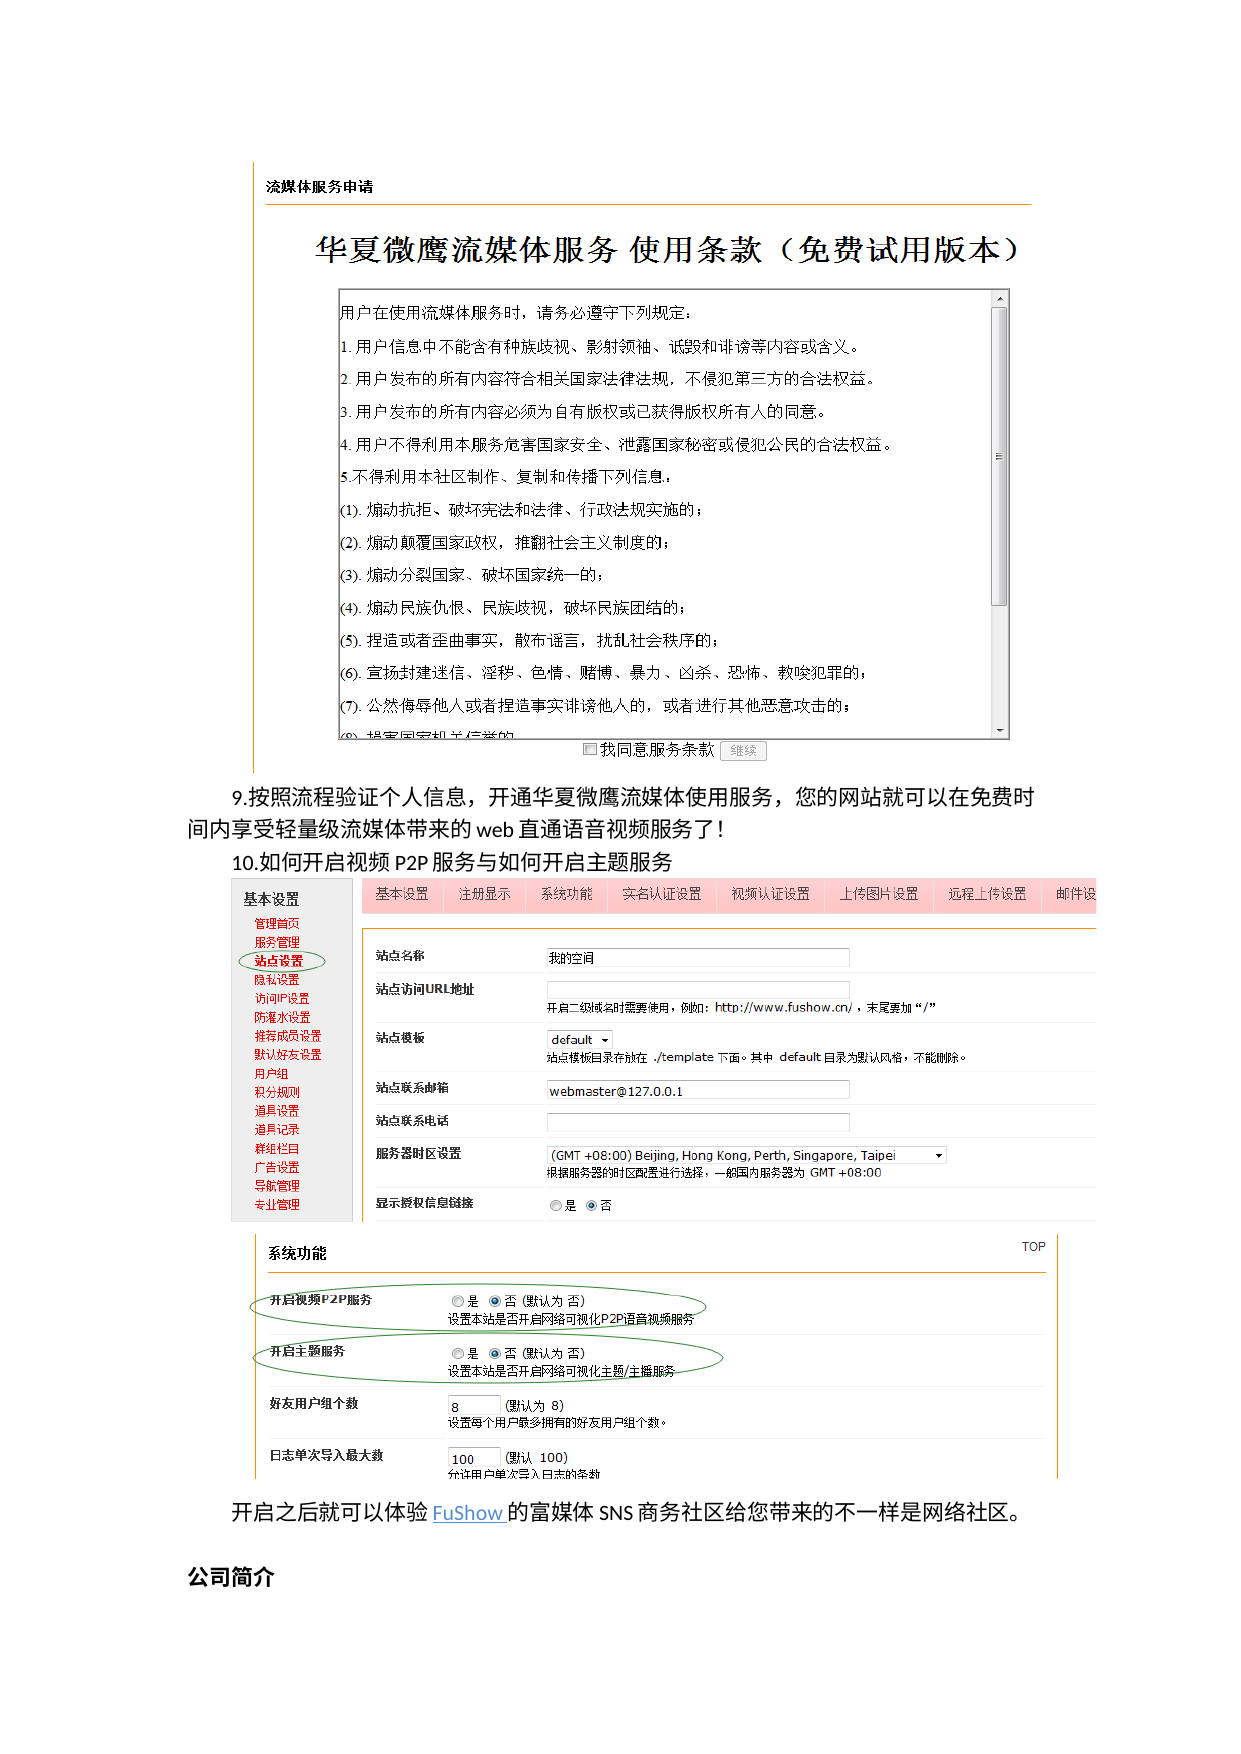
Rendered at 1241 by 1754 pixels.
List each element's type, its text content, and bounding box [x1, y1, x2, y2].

text 10.如何开启视频P2P服务与如何开启主题服务 [187, 844, 1053, 877]
text 公司简介 [187, 1559, 1053, 1592]
picture [252, 162, 1032, 773]
picture [231, 1234, 1097, 1479]
text 开启之后就可以体验FuShow的富媒体SNS商务社区给您带来的不一样是网络社区。 [187, 1494, 1053, 1527]
text 9.按照流程验证个人信息，开通华夏微鹰流媒体使用服务，您的网站就可以在免费时间内享受轻量级流媒体带来的web直通语音视频服务了！ [187, 779, 1053, 844]
picture [231, 877, 1097, 1222]
